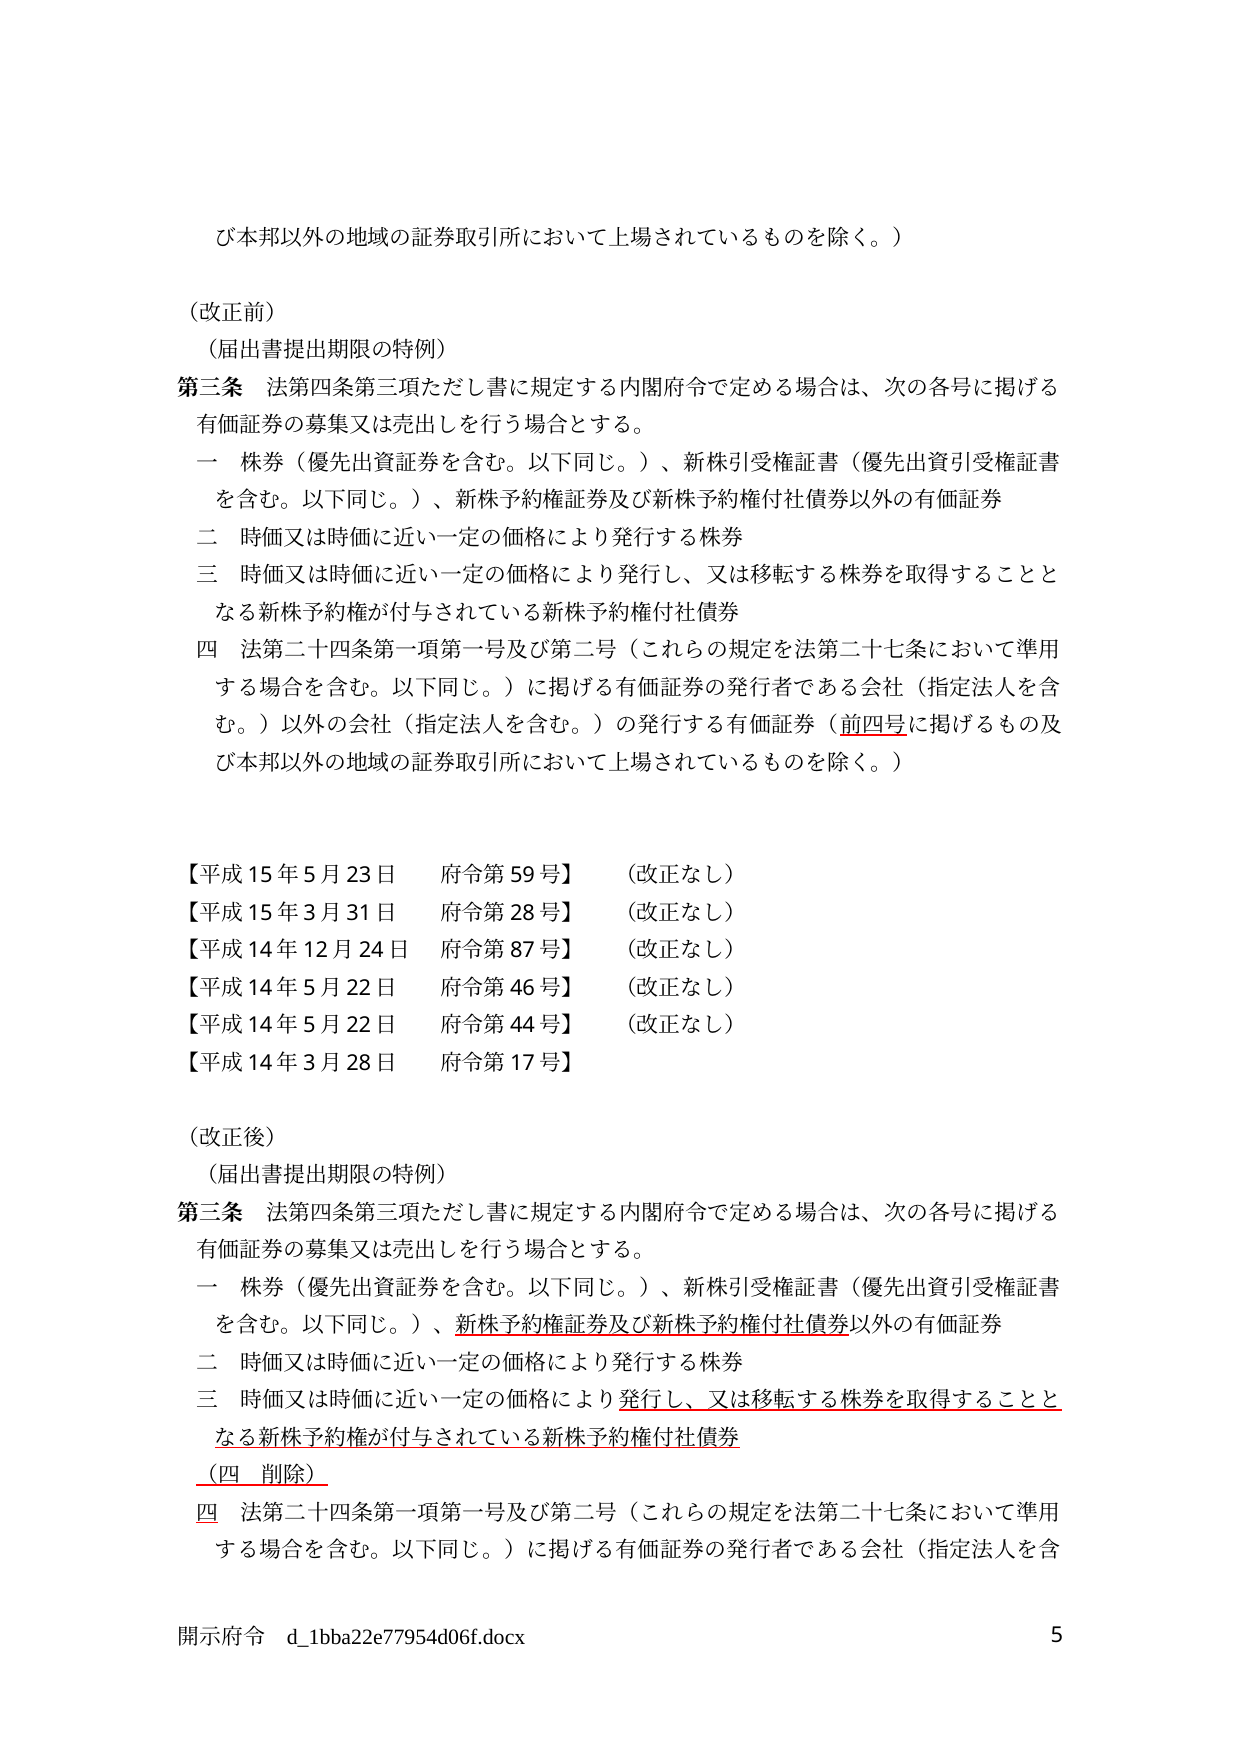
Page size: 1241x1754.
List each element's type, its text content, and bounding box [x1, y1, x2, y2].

text （届出書提出期限の特例） [196, 329, 1063, 367]
text （改正後） [177, 1117, 1063, 1154]
text 三 時価又は時価に近い一定の価格により発行し、又は移転する株券を取得することとなる新株予約権が付与されている新株予約権付社債券 [196, 1379, 1063, 1454]
text 一 株券（優先出資証券を含む。以下同じ。）、新株引受権証書（優先出資引受権証書を含む。以下同じ。）、新株予約権証券及び新株予約権付社債券以外の有価証券 [196, 442, 1063, 517]
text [196, 1492, 1063, 1567]
text 【平成15年3月31日 府令第28号】 （改正なし） [177, 892, 1063, 929]
text 【平成14年5月22日 府令第46号】 （改正なし） [177, 967, 1063, 1004]
text 二 時価又は時価に近い一定の価格により発行する株券 [196, 517, 1063, 554]
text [196, 217, 1063, 254]
text 二 時価又は時価に近い一定の価格により発行する株券 [196, 1342, 1063, 1379]
text 【平成14年12月24日 府令第87号】 （改正なし） [177, 929, 1063, 967]
text 【平成14年3月28日 府令第17号】 [177, 1042, 1063, 1079]
text （改正前） [177, 292, 1063, 329]
text （届出書提出期限の特例） [196, 1154, 1063, 1192]
text 三 時価又は時価に近い一定の価格により発行し、又は移転する株券を取得することとなる新株予約権が付与されている新株予約権付社債券 [196, 554, 1063, 629]
text 第三条 法第四条第三項ただし書に規定する内閣府令で定める場合は、次の各号に掲げる有価証券の募集又は売出しを行う場合とする。 [177, 1192, 1063, 1267]
text 一 株券（優先出資証券を含む。以下同じ。）、新株引受権証書（優先出資引受権証書を含む。以下同じ。）、新株予約権証券及び新株予約権付社債券以外の有価証券 [196, 1267, 1063, 1342]
text 第三条 法第四条第三項ただし書に規定する内閣府令で定める場合は、次の各号に掲げる有価証券の募集又は売出しを行う場合とする。 [177, 367, 1063, 442]
text 四 法第二十四条第一項第一号及び第二号（これらの規定を法第二十七条において準用する場合を含む。以下同じ。）に掲げる有価証券の発行者である会社（指定法人を含む。）以外の会社（指定法人を含む。）の発行する有価証券（前四号に掲げるもの及び本邦以外の地域の証券取引所において上場されているものを除く。） [196, 629, 1063, 779]
text （四 削除） [196, 1454, 1063, 1492]
text 【平成14年5月22日 府令第44号】 （改正なし） [177, 1004, 1063, 1042]
text 【平成15年5月23日 府令第59号】 （改正なし） [177, 854, 1063, 892]
